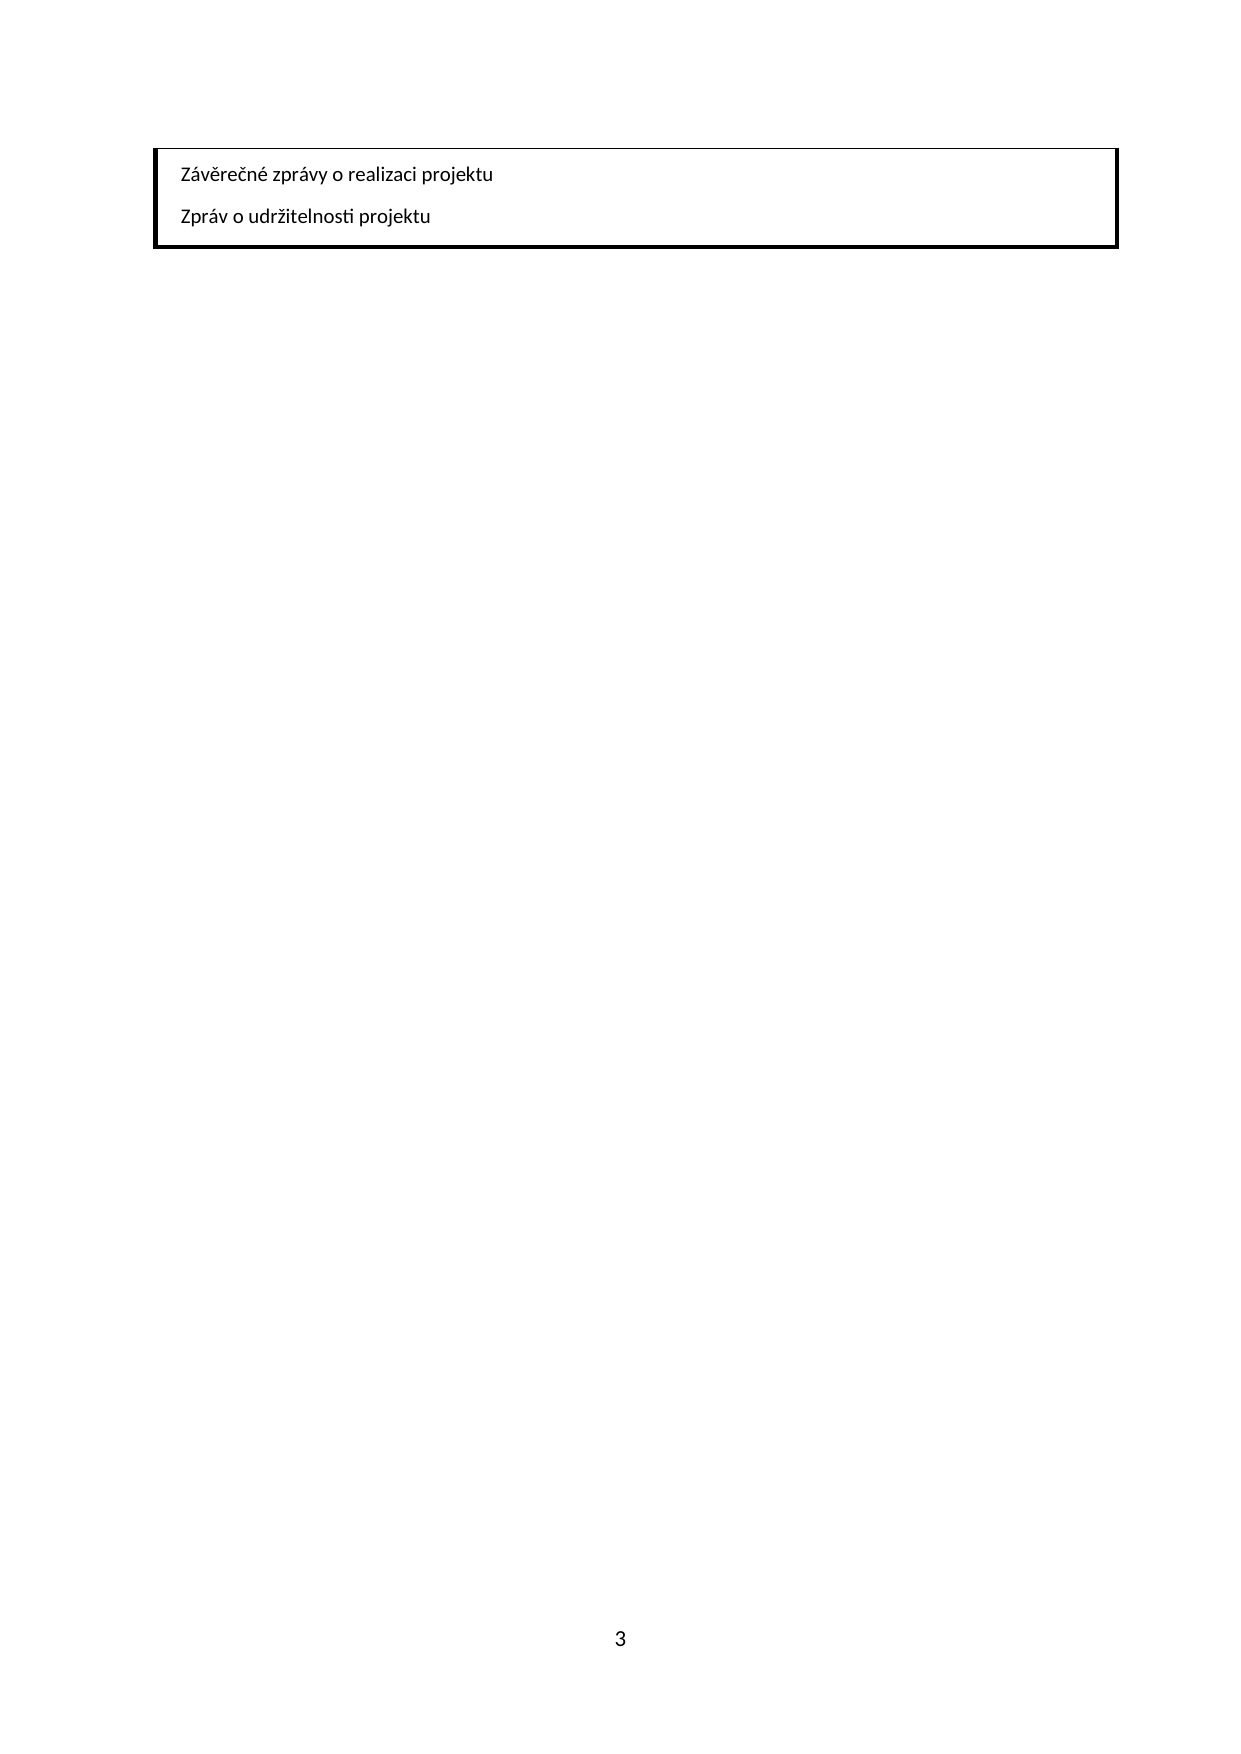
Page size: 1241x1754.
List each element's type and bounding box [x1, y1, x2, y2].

table_cell [158, 149, 1115, 244]
